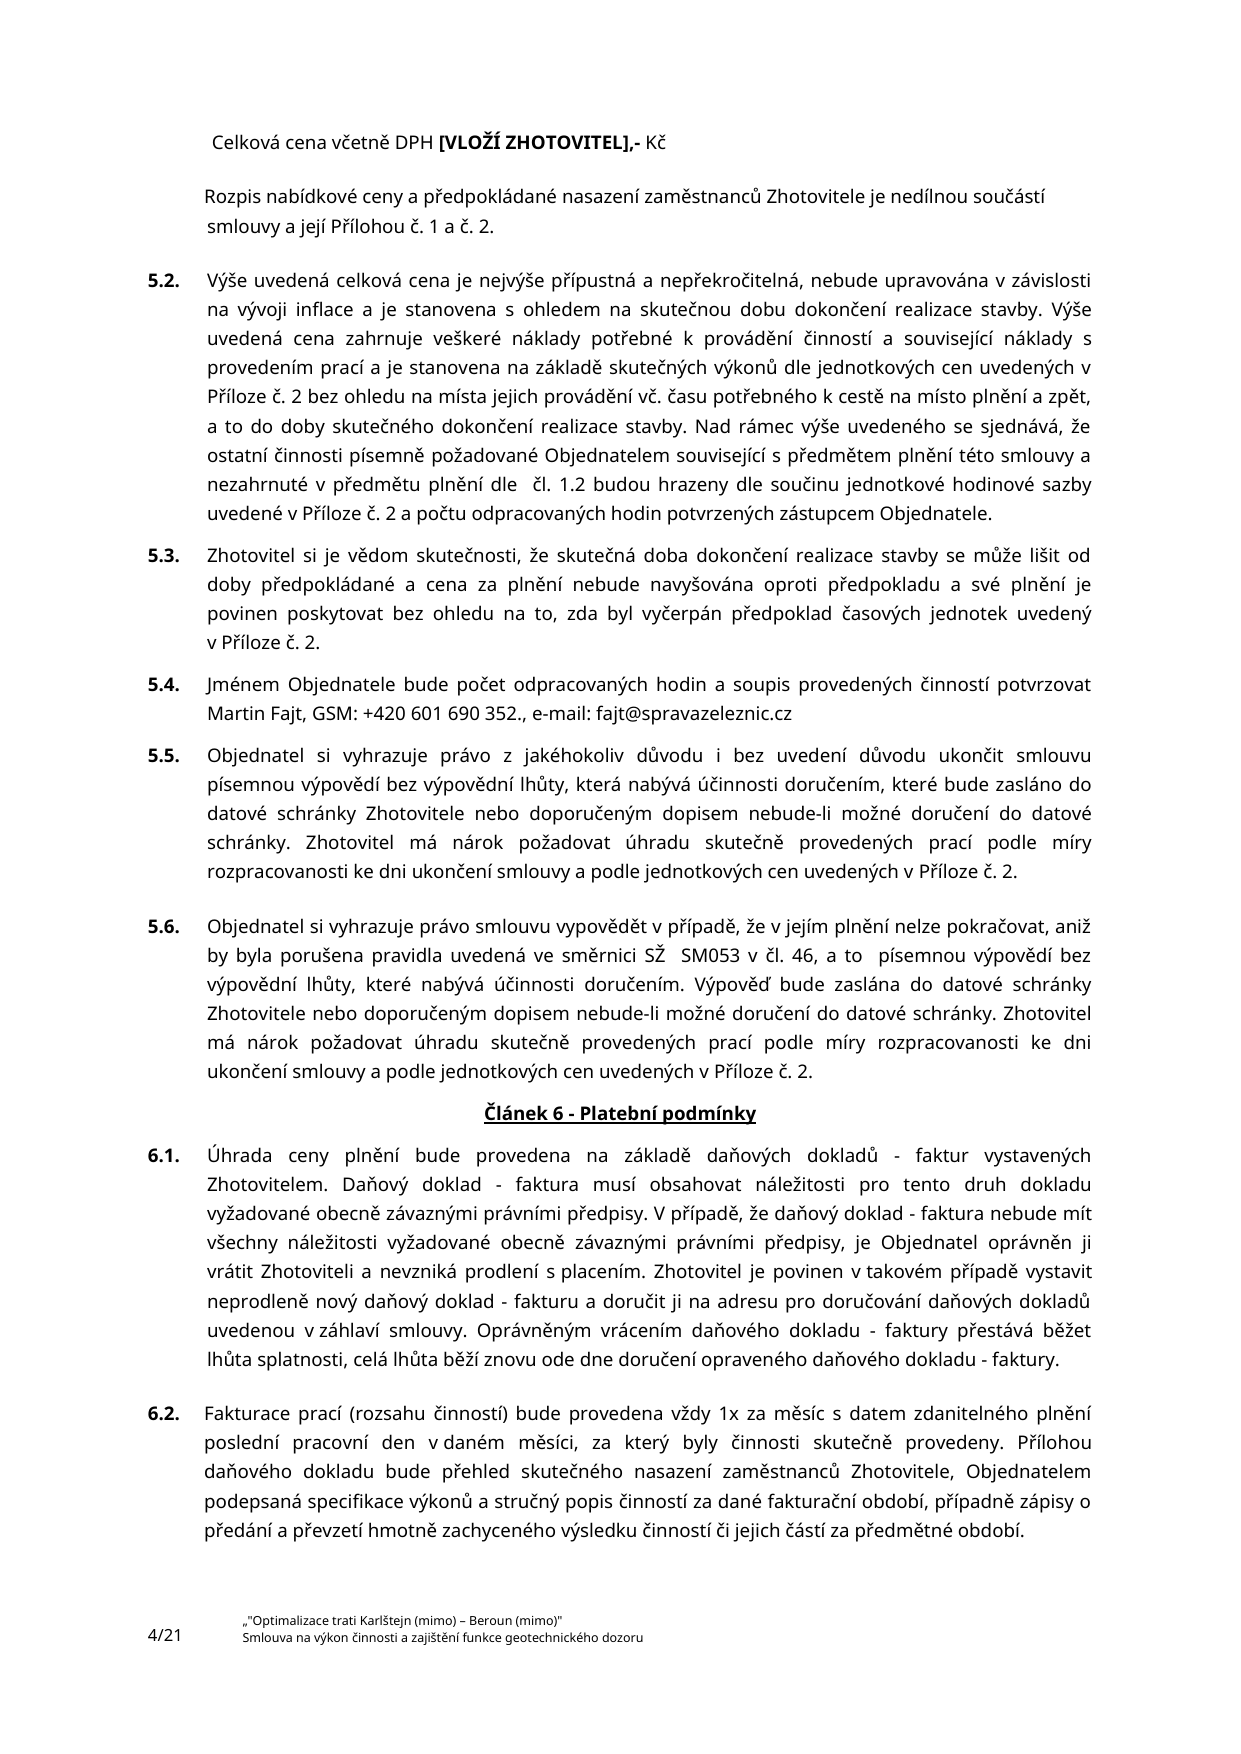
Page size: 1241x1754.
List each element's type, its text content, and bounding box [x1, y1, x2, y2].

text 5.2. Výše uvedená celková cena je nejvýše přípustná a nepřekročitelná, nebude upravována v závislosti na vývoji inflace a je stanovena s ohledem na skutečnou dobu dokončení realizace stavby. Výše uvedená cena zahrnuje veškeré náklady potřebné k provádění činností a související náklady s provedením prací a je stanovena na základě skutečných výkonů dle jednotkových cen uvedených v Příloze č. 2 bez ohledu na místa jejich provádění vč. času potřebného k cestě na místo plnění a zpět, a to do doby skutečného dokončení realizace stavby. Nad rámec výše uvedeného se sjednává, že ostatní činnosti písemně požadované Objednatelem související s předmětem plnění této smlouvy a nezahrnuté v předmětu plnění dle čl. 1.2 budou hrazeny dle součinu jednotkové hodinové sazby uvedené v Příloze č. 2 a počtu odpracovaných hodin potvrzených zástupcem Objednatele. [148, 264, 1092, 526]
text Článek 6 - Platební podmínky [148, 1097, 1092, 1126]
text 6.2. Fakturace prací (rozsahu činností) bude provedena vždy 1x za měsíc s datem zdanitelného plnění poslední pracovní den v daném měsíci, za který byly činnosti skutečně provedeny. Přílohou daňového dokladu bude přehled skutečného nasazení zaměstnanců Zhotovitele, Objednatelem podepsaná specifikace výkonů a stručný popis činností za dané fakturační období, případně zápisy o předání a převzetí hmotně zachyceného výsledku činností či jejich částí za předmětné období. [148, 1397, 1092, 1543]
text 5.6. Objednatel si vyhrazuje právo smlouvu vypovědět v případě, že v jejím plnění nelze pokračovat, aniž by byla porušena pravidla uvedená ve směrnici SŽ SM053 v čl. 46, a to písemnou výpovědí bez výpovědní lhůty, které nabývá účinnosti doručením. Výpověď bude zaslána do datové schránky Zhotovitele nebo doporučeným dopisem nebude-li možné doručení do datové schránky. Zhotovitel má nárok požadovat úhradu skutečně provedených prací podle míry rozpracovanosti ke dni ukončení smlouvy a podle jednotkových cen uvedených v Příloze č. 2. [148, 910, 1092, 1085]
text 5.5. Objednatel si vyhrazuje právo z jakéhokoliv důvodu i bez uvedení důvodu ukončit smlouvu písemnou výpovědí bez výpovědní lhůty, která nabývá účinnosti doručením, které bude zasláno do datové schránky Zhotovitele nebo doporučeným dopisem nebude-li možné doručení do datové schránky. Zhotovitel má nárok požadovat úhradu skutečně provedených prací podle míry rozpracovanosti ke dni ukončení smlouvy a podle jednotkových cen uvedených v Příloze č. 2. [148, 739, 1092, 885]
text 5.3. Zhotovitel si je vědom skutečnosti, že skutečná doba dokončení realizace stavby se může lišit od doby předpokládané a cena za plnění nebude navyšována oproti předpokladu a své plnění je povinen poskytovat bez ohledu na to, zda byl vyčerpán předpoklad časových jednotek uvedený v Příloze č. 2. [148, 539, 1092, 656]
text 6.1. Úhrada ceny plnění bude provedena na základě daňových dokladů - faktur vystavených Zhotovitelem. Daňový doklad - faktura musí obsahovat náležitosti pro tento druh dokladu vyžadované obecně závaznými právními předpisy. V případě, že daňový doklad - faktura nebude mít všechny náležitosti vyžadované obecně závaznými právními předpisy, je Objednatel oprávněn ji vrátit Zhotoviteli a nevzniká prodlení s placením. Zhotovitel je povinen v takovém případě vystavit neprodleně nový daňový doklad - fakturu a doručit ji na adresu pro doručování daňových dokladů uvedenou v záhlaví smlouvy. Oprávněným vrácením daňového dokladu - faktury přestává běžet lhůta splatnosti, celá lhůta běží znovu ode dne doručení opraveného daňového dokladu - faktury. [148, 1139, 1092, 1372]
text 5.4. Jménem Objednatele bude počet odpracovaných hodin a soupis provedených činností potvrzovat Martin Fajt, GSM: +420 601 690 352., e-mail: fajt@spravazeleznic.cz [148, 668, 1092, 726]
text Rozpis nabídkové ceny a předpokládané nasazení zaměstnanců Zhotovitele je nedílnou součástí smlouvy a její Přílohou č. 1 a č. 2. [148, 181, 1092, 239]
text Celková cena včetně DPH [VLOŽÍ ZHOTOVITEL],- Kč [148, 126, 1092, 156]
